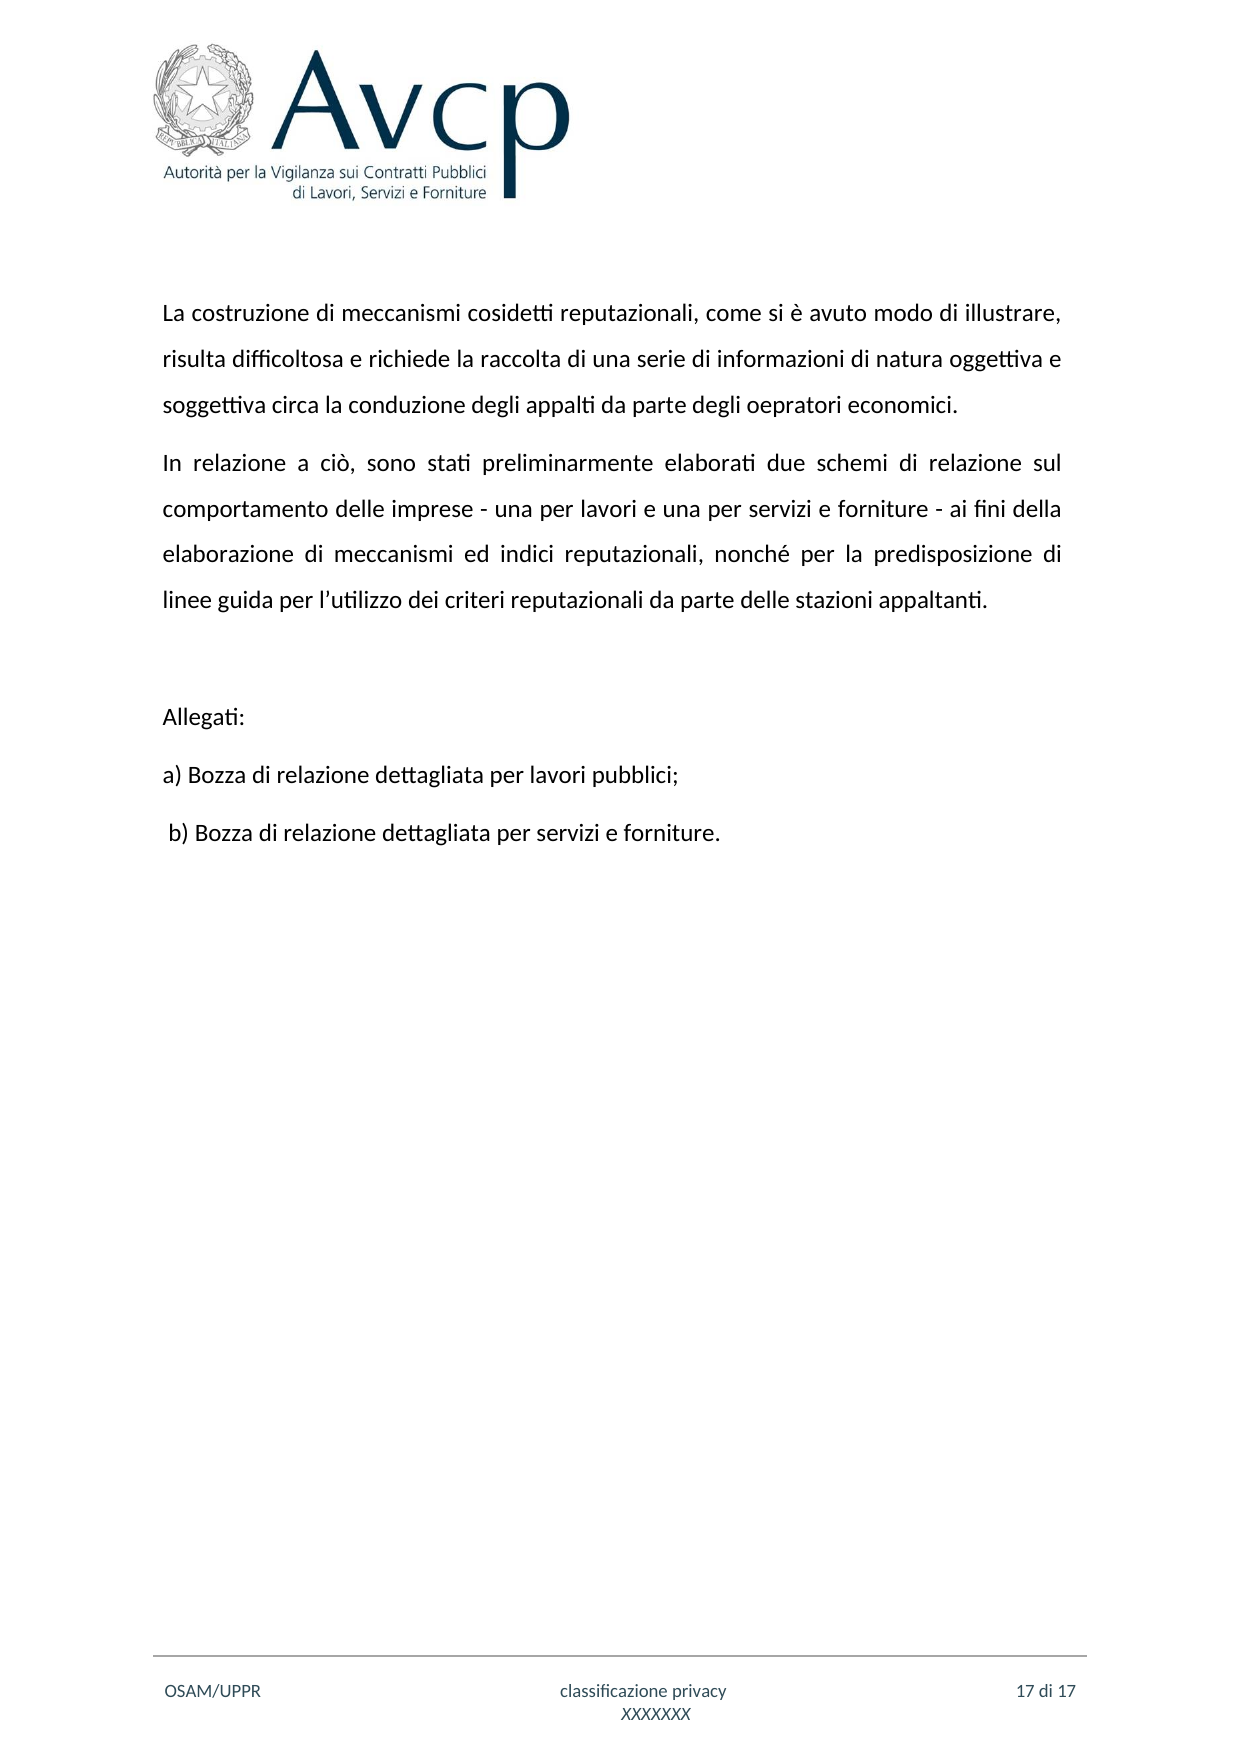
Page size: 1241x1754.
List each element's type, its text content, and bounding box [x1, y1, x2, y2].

text In relazione a ciò, sono stati preliminarmente elaborati due schemi di relazione sul comportamento delle imprese - una per lavori e una per servizi e forniture - ai fini della elaborazione di meccanismi ed indici reputazionali, nonché per la predisposizione di linee guida per l’utilizzo dei criteri reputazionali da parte delle stazioni appaltanti. [162, 447, 1063, 615]
text a) Bozza di relazione dettagliata per lavori pubblici; [162, 759, 1063, 789]
picture [120, 2, 605, 239]
text La costruzione di meccanismi cosidetti reputazionali, come si è avuto modo di illustrare, risulta difficoltosa e richiede la raccolta di una serie di informazioni di natura oggettiva e soggettiva circa la conduzione degli appalti da parte degli oepratori economici. [162, 297, 1063, 419]
text b) Bozza di relazione dettagliata per servizi e forniture. [162, 817, 1063, 848]
text Allegati: [162, 701, 1063, 731]
